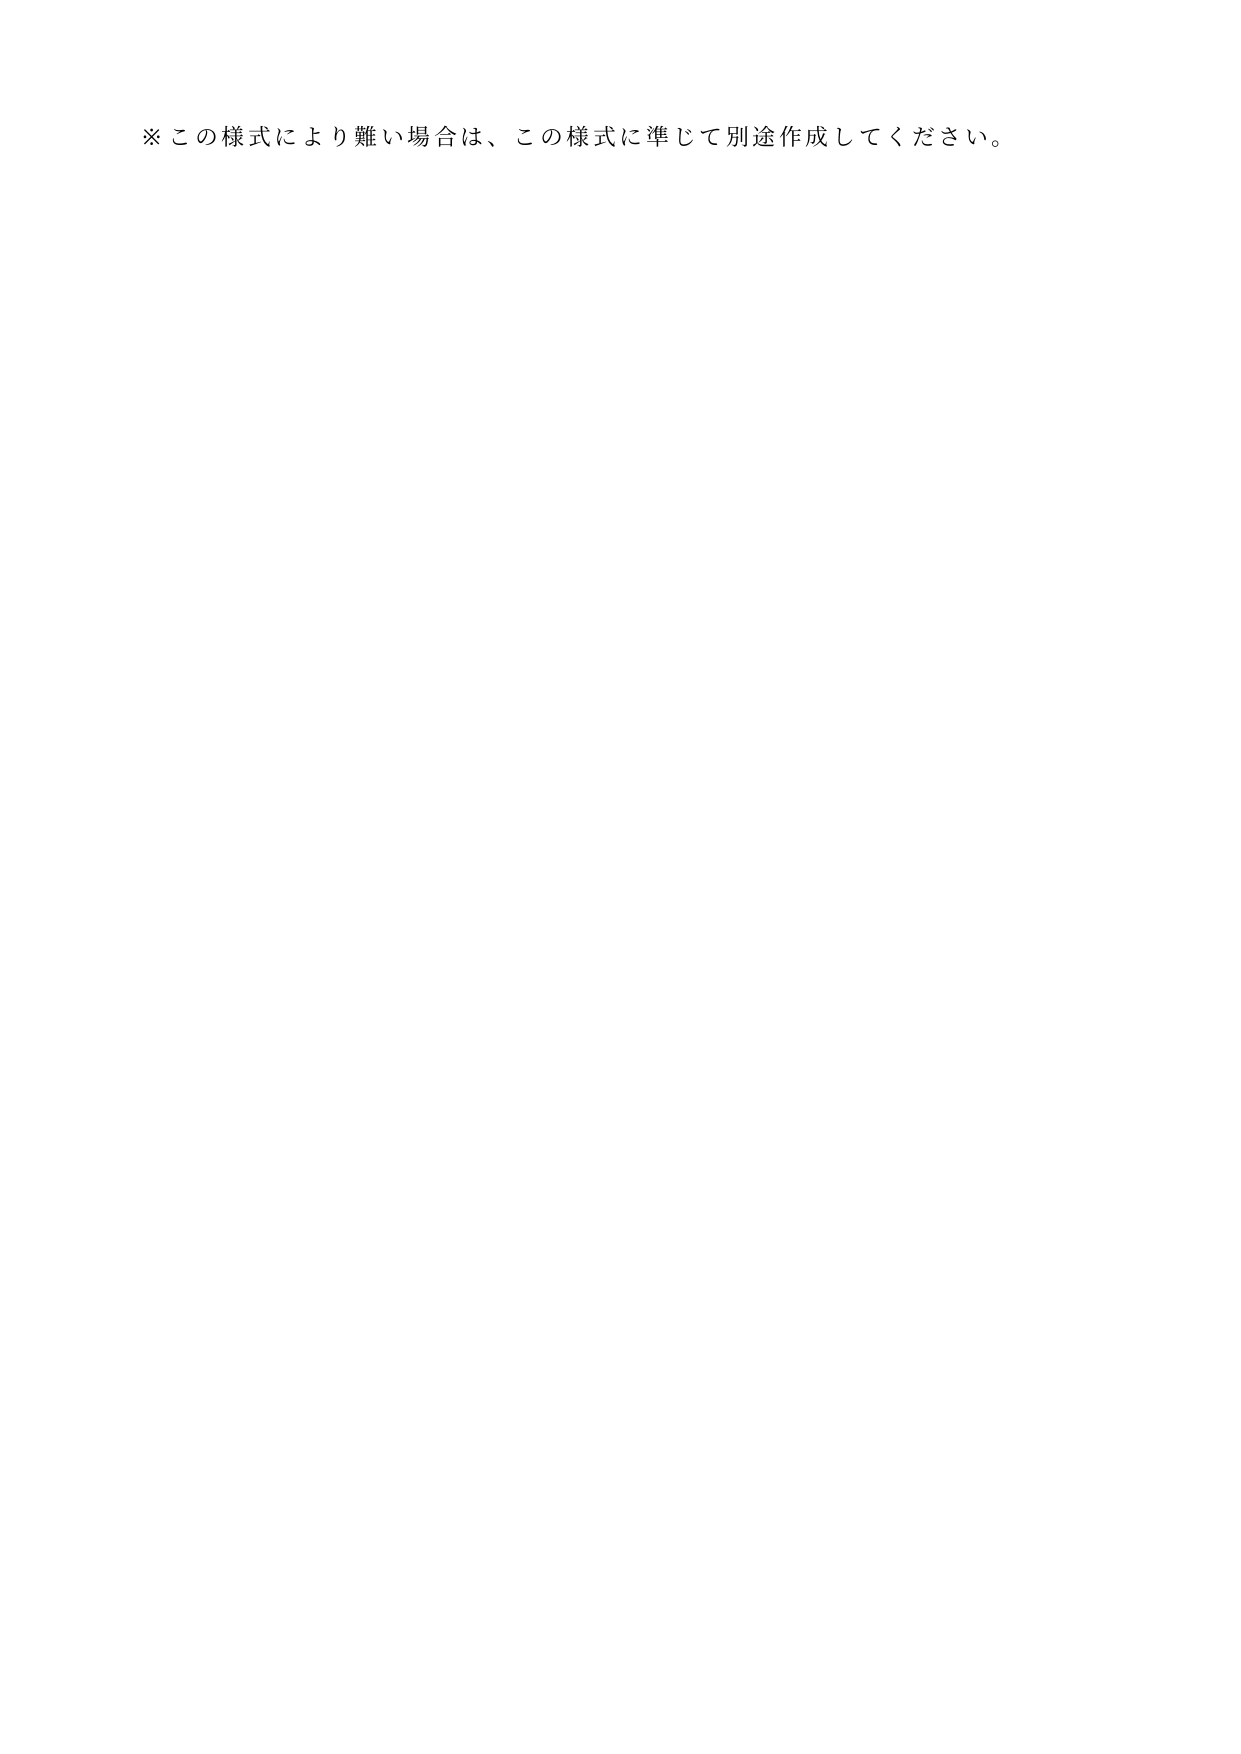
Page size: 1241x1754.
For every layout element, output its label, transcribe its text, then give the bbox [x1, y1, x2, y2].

text ※この様式により難い場合は、この様式に準じて別途作成してください。 [142, 119, 1098, 152]
